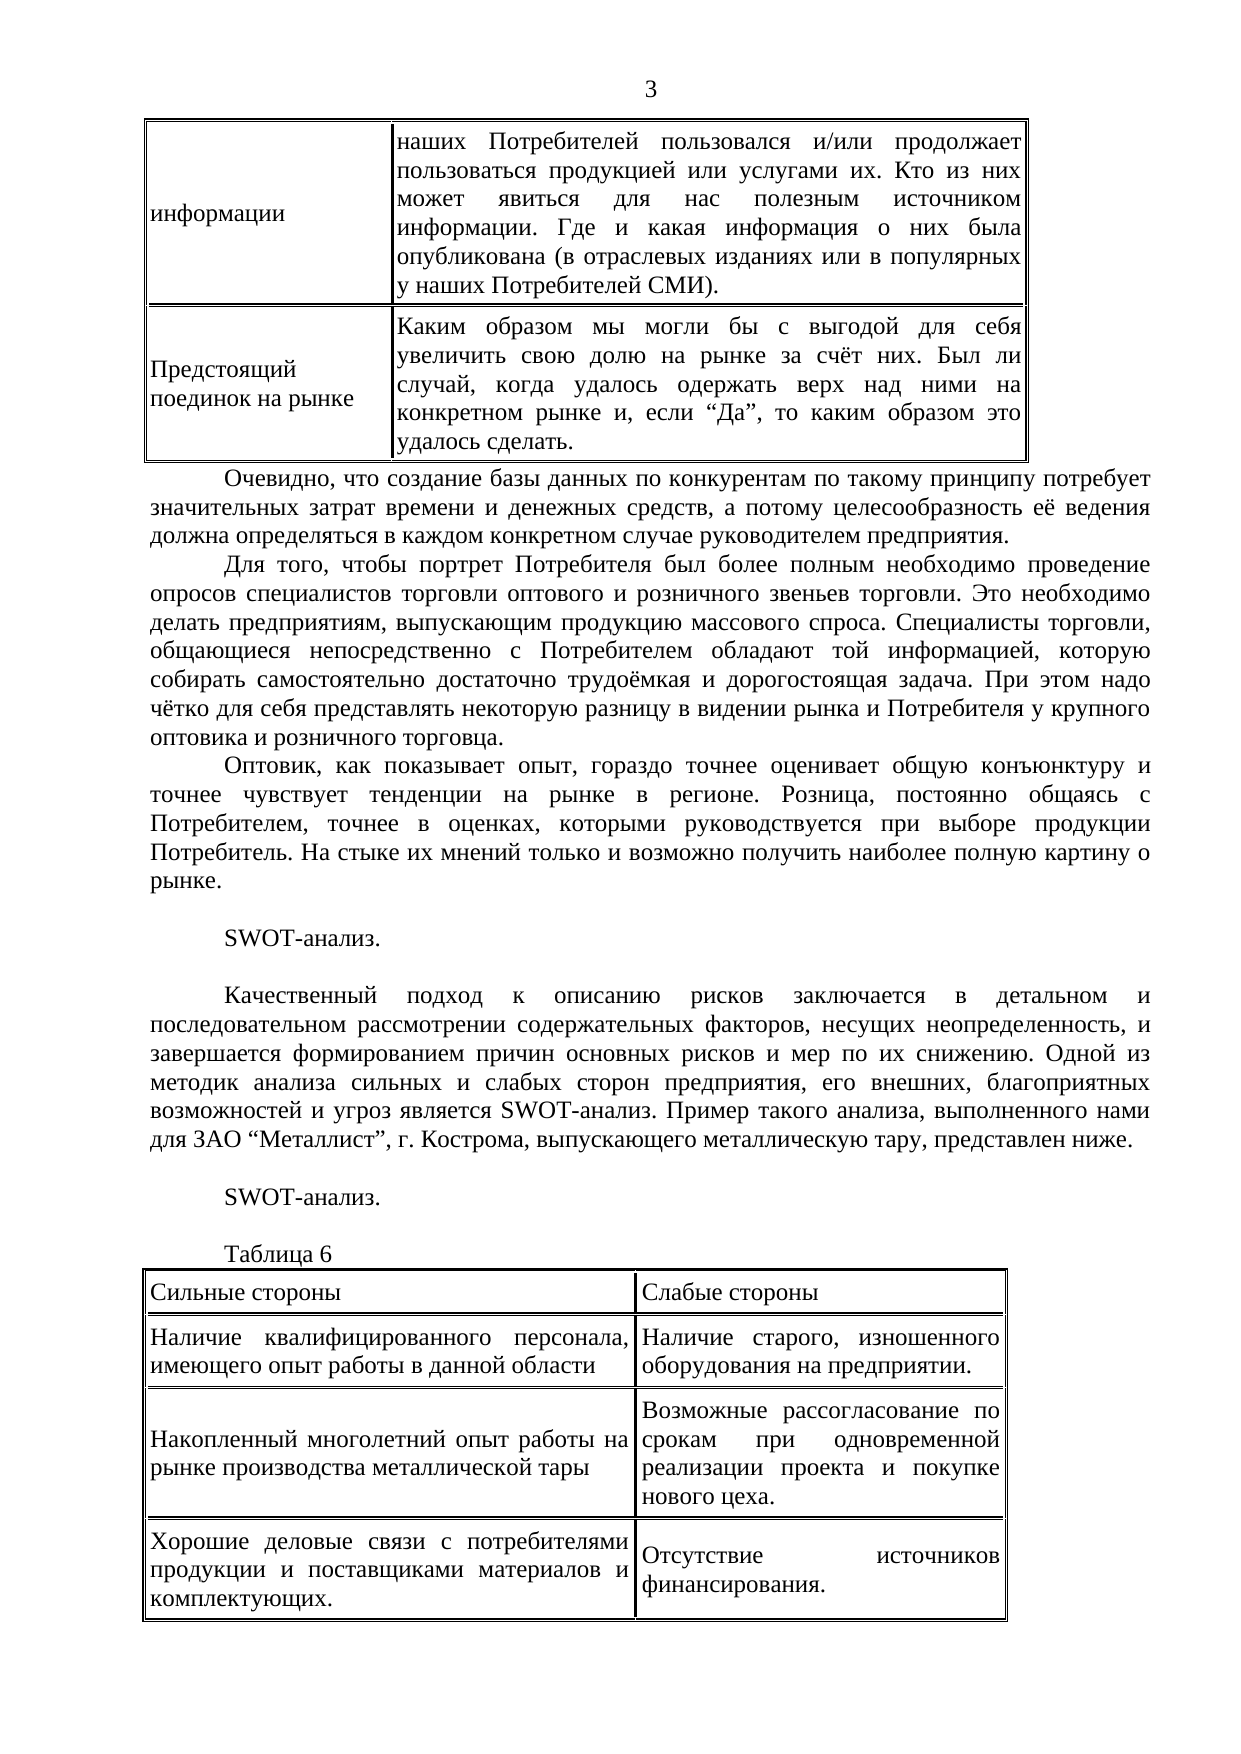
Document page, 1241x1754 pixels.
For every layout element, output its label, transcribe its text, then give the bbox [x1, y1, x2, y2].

text Оптовик, как показывает опыт, гораздо точнее оценивает общую конъюнктуру и точнее чувствует тенденции на рынке в регионе. Розница, постоянно общаясь с Потребителем, точнее в оценках, которыми руководствуется при выборе продукции Потребитель. На стыке их мнений только и возможно получить наиболее полную картину о рынке. [150, 750, 1152, 894]
text SWOT-анализ. [150, 1182, 1152, 1210]
table_header Слабые стороны [635, 1271, 1005, 1312]
text Качественный подход к описанию рисков заключается в детальном и последовательном рассмотрении содержательных факторов, несущих неопределенность, и завершается формированием причин основных рисков и мер по их снижению. Одной из методик анализа сильных и слабых сторон предприятия, его внешних, благоприятных возможностей и угроз является SWOT-анализ. Пример такого анализа, выполненного нами для ЗАО “Металлист”, г. Кострома, выпускающего металлическую тару, представлен ниже. [150, 980, 1152, 1153]
text Таблица 6 [150, 1239, 1152, 1268]
text Очевидно, что создание базы данных по конкурентам по такому принципу потребует значительных затрат времени и денежных средств, а потому целесообразность её ведения должна определяться в каждом конкретном случае руководителем предприятия. [150, 463, 1152, 549]
table_cell Отсутствие источников финансирования. [635, 1516, 1005, 1618]
table_header Сильные стороны [146, 1271, 635, 1312]
table_cell Наличие старого, изношенного оборудования на предприятии. [637, 1312, 1005, 1386]
text SWOT-анализ. [150, 923, 1152, 952]
table_cell Хорошие деловые связи с потребителями продукции и поставщиками материалов и комплектующих. [146, 1516, 635, 1618]
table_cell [392, 122, 1025, 303]
table_cell Наличие квалифицированного персонала, имеющего опыт работы в данной области [146, 1312, 634, 1386]
table_cell Каким образом мы могли бы с выгодой для себя увеличить свою долю на рынке за счёт них. Был ли случай, когда удалось одержать верх над ними на конкретном рынке и, если “Да”, то каким образом это удалось сделать. [392, 303, 1026, 459]
table_cell Предстоящий поединок на рынке [147, 303, 392, 459]
table_cell Накопленный многолетний опыт работы на рынке производства металлической тары [144, 1386, 635, 1516]
table_cell Возможные рассогласование по срокам при одновременной реализации проекта и покупке нового цеха. [635, 1386, 1006, 1516]
text Для того, чтобы портрет Потребителя был более полным необходимо проведение опросов специалистов торговли оптового и розничного звеньев торговли. Это необходимо делать предприятиям, выпускающим продукцию массового спроса. Специалисты торговли, общающиеся непосредственно с Потребителем обладают той информацией, которую собирать самостоятельно достаточно трудоёмкая и дорогостоящая задача. При этом надо чётко для себя представлять некоторую разницу в видении рынка и Потребителя у крупного оптовика и розничного торговца. [150, 549, 1152, 750]
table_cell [147, 120, 392, 303]
